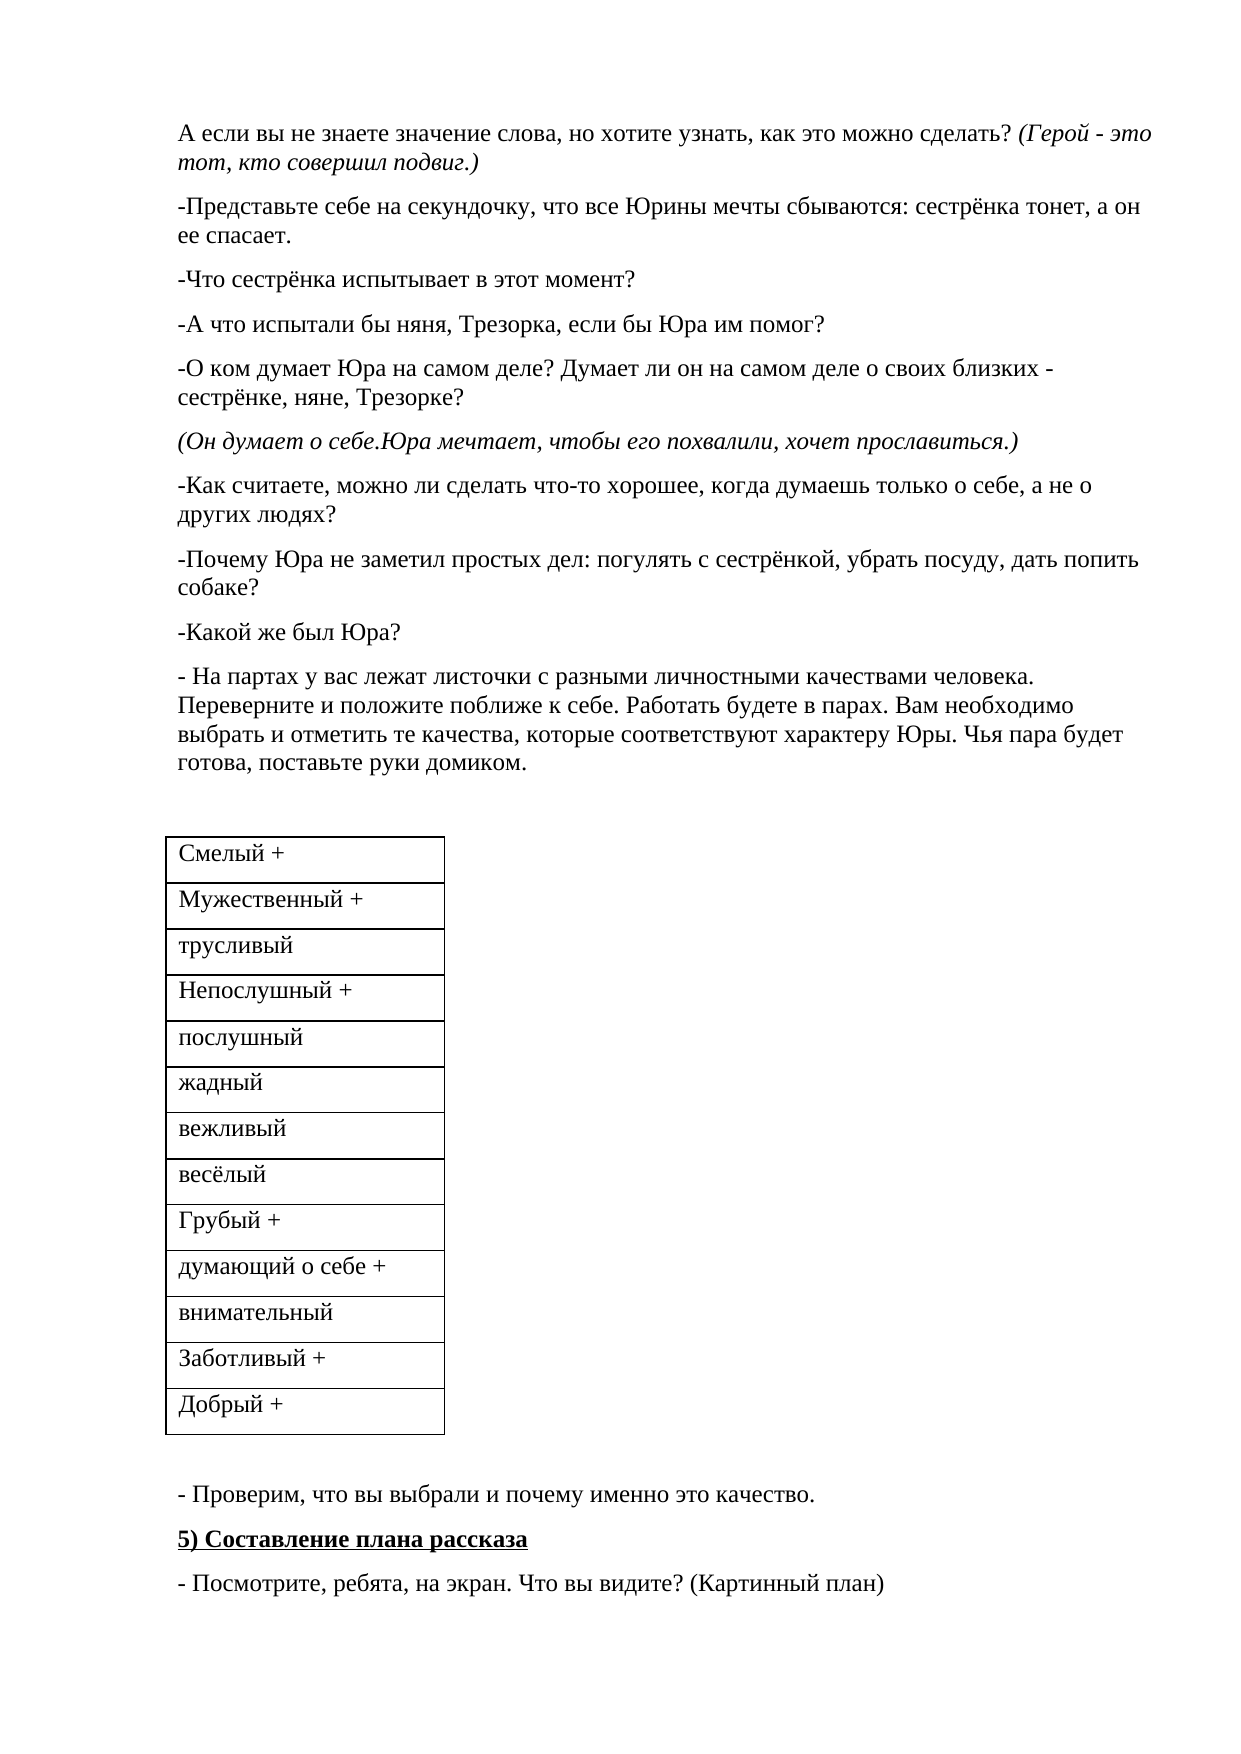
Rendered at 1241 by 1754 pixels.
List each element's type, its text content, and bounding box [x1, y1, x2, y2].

table_cell Непослушный + [167, 976, 444, 1020]
text (Он думает о себе.Юра мечтает, чтобы его похвалили, хочет прославиться.) [177, 426, 1152, 455]
text -А что испытали бы няня, Трезорка, если бы Юра им помог? [177, 309, 1152, 337]
text А если вы не знаете значение слова, но хотите узнать, как это можно сделать? (Герой - это тот, кто совершил подвиг.) [177, 118, 1152, 176]
table_cell Мужественный + [167, 884, 444, 928]
text - На партах у вас лежат листочки с разными личностными качествами человека. Переверните и положите поближе к себе. Работать будете в парах. Вам необходимо выбрать и отметить те качества, которые соответствуют характеру Юры. Чья пара будет готова, поставьте руки домиком. [177, 661, 1152, 776]
table_cell Грубый + [167, 1205, 444, 1250]
text -Как считаете, можно ли сделать что-то хорошее, когда думаешь только о себе, а не о других людях? [177, 471, 1152, 528]
table_cell послушный [167, 1022, 444, 1066]
text -О ком думает Юра на самом деле? Думает ли он на самом деле о своих близких - сестрёнке, няне, Трезорке? [177, 353, 1152, 411]
text -Представьте себе на секундочку, что все Юрины мечты сбываются: сестрёнка тонет, а он ее спасает. [177, 191, 1152, 249]
table_header Смелый + [167, 838, 444, 882]
table_cell думающий о себе + [167, 1251, 444, 1296]
table_cell трусливый [167, 930, 444, 974]
text -Почему Юра не заметил простых дел: погулять с сестрёнкой, убрать посуду, дать попить собаке? [177, 544, 1152, 601]
text -Какой же был Юра? [177, 617, 1152, 646]
text - Посмотрите, ребята, на экран. Что вы видите? (Картинный план) [177, 1568, 1152, 1597]
table_cell внимательный [167, 1297, 444, 1342]
text -Что сестрёнка испытывает в этот момент? [177, 264, 1152, 293]
table_cell жадный [167, 1068, 444, 1112]
table_cell вежливый [167, 1113, 444, 1158]
text - Проверим, что вы выбрали и почему именно это качество. [177, 1479, 1152, 1508]
table_cell Добрый + [167, 1389, 444, 1433]
table_cell Заботливый + [167, 1343, 444, 1387]
text 5) Составление плана рассказа [177, 1524, 1152, 1552]
table_cell весёлый [167, 1160, 444, 1204]
